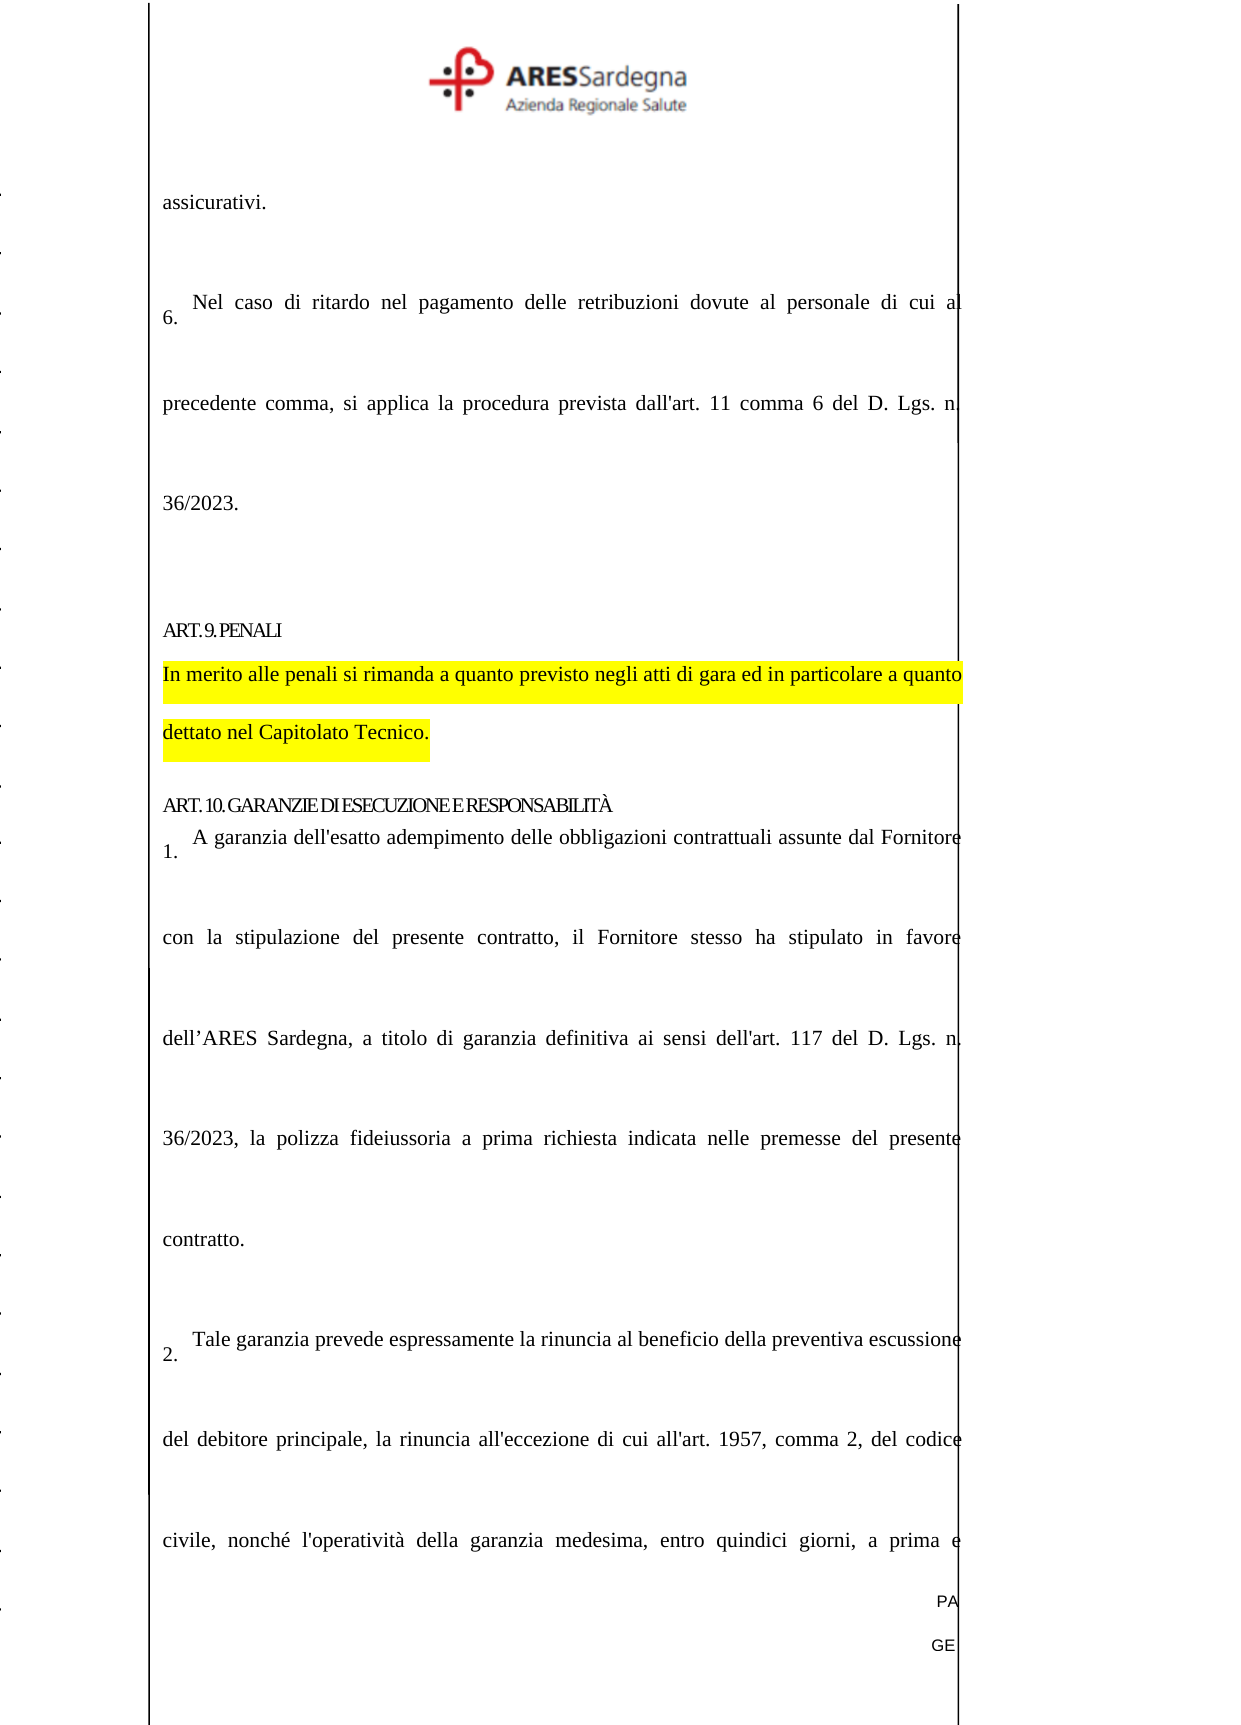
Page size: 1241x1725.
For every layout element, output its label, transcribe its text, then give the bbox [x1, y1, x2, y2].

text In merito alle penali si rimanda a quanto previsto negli atti di gara ed in particolare a quanto dettato nel Capitolato Tecnico. [162, 649, 963, 766]
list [162, 189, 963, 232]
picture [417, 37, 709, 122]
list Nel caso di ritardo nel pagamento delle retribuzioni dovute al personale di cui al precedente comma, si applica la procedura prevista dall'art. 11 comma 6 del D. Lgs. n. 36/2023. [162, 289, 963, 533]
list A garanzia dell'esatto adempimento delle obbligazioni contrattuali assunte dal Fornitore con la stipulazione del presente contratto, il Fornitore stesso ha stipulato in favore dell’ARES Sardegna, a titolo di garanzia definitiva ai sensi dell'art. 117 del D. Lgs. n. 36/2023, la polizza fideiussoria a prima richiesta indicata nelle premesse del presente contratto. [162, 824, 963, 1269]
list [162, 1326, 963, 1570]
subtitle ART. 10. GARANZIE DI ESECUZIONE E RESPONSABILITÀ [162, 766, 960, 824]
subtitle ART. 9. PENALI [162, 591, 960, 649]
